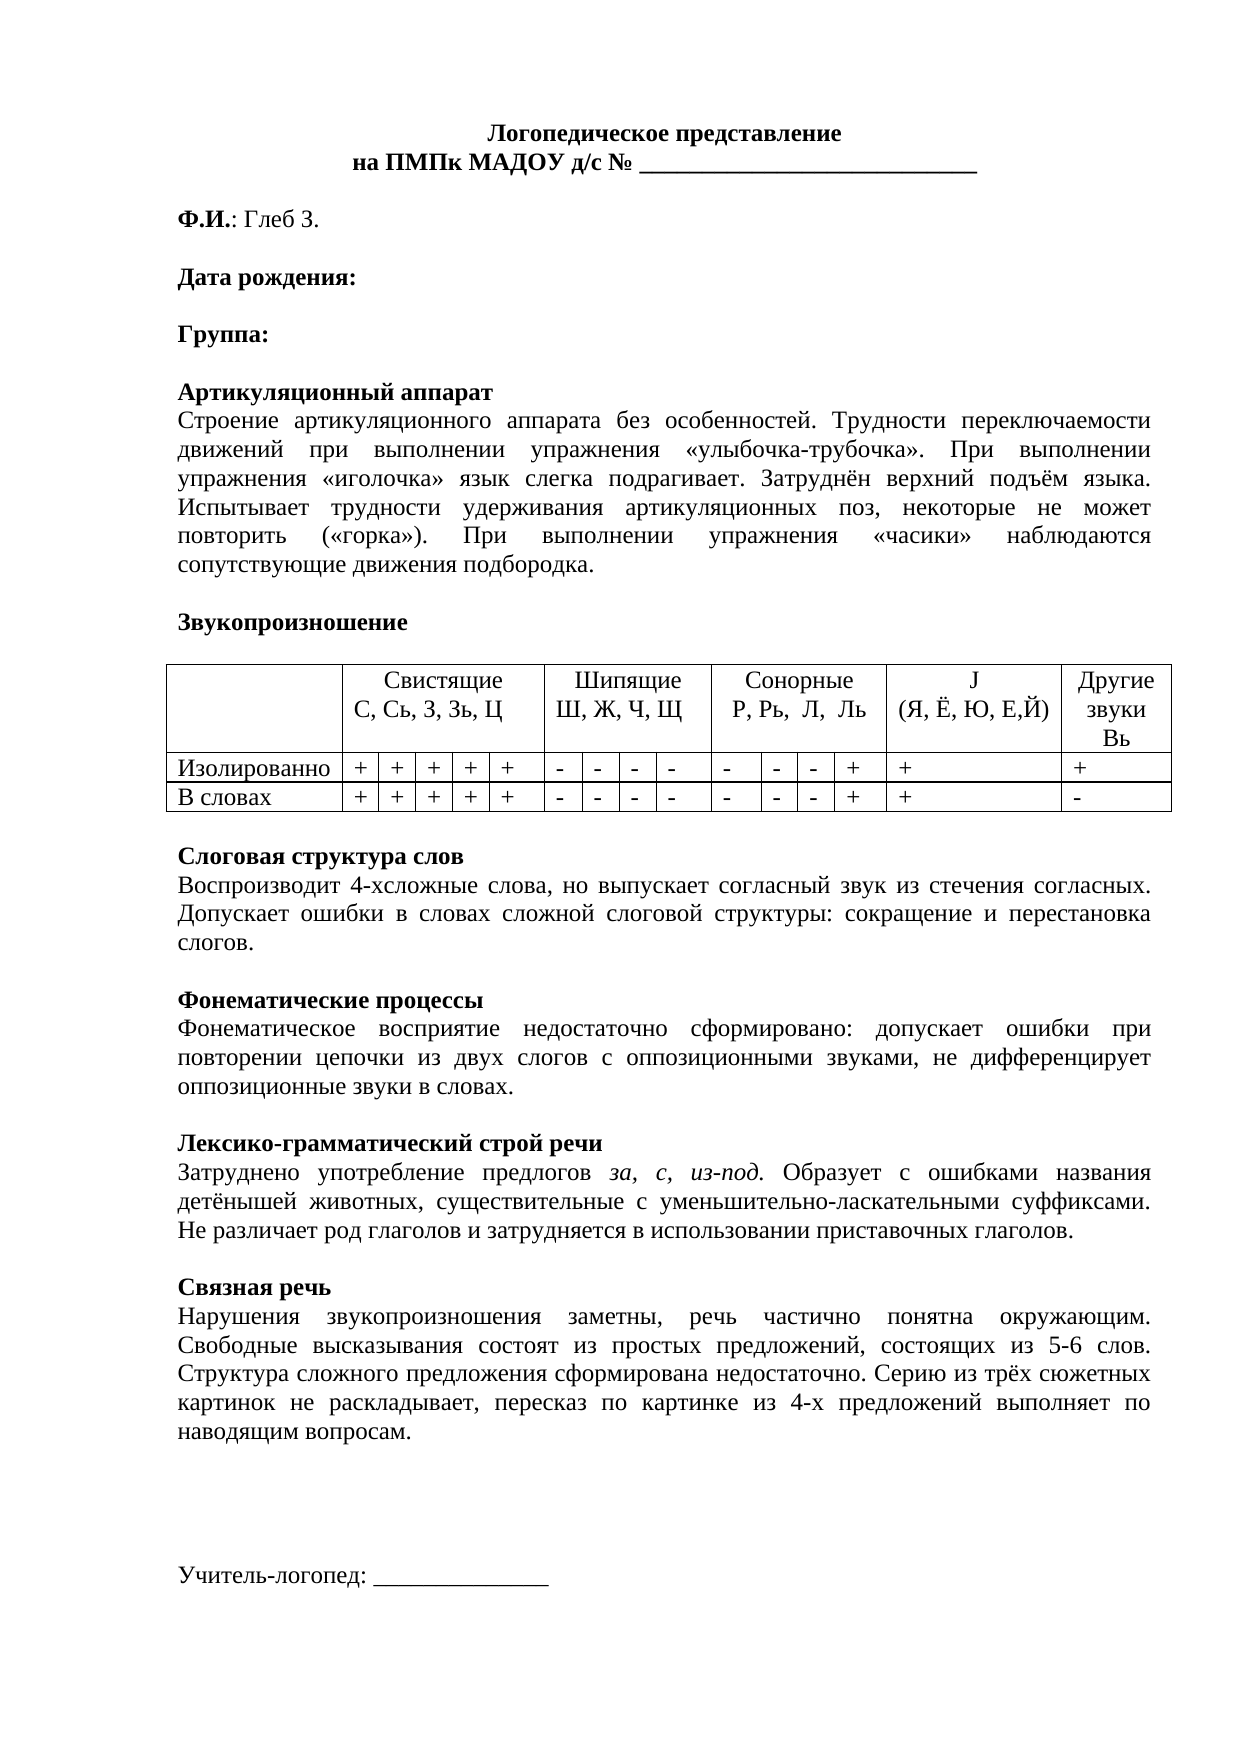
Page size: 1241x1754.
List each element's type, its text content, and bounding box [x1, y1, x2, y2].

text Лексико-грамматический строй речи [177, 1128, 1152, 1157]
text Дата рождения: [177, 262, 1152, 291]
table_cell + [453, 783, 489, 811]
table_cell - [1062, 783, 1171, 811]
table_cell - [798, 753, 834, 781]
table_cell В словах [167, 783, 342, 811]
table_cell + [379, 783, 415, 811]
table_cell + [835, 753, 886, 781]
table_header [167, 665, 342, 752]
table_cell - [583, 753, 619, 781]
text Артикуляционный аппарат [177, 377, 1152, 406]
text Строение артикуляционного аппарата без особенностей. Трудности переключаемости движений при выполнении упражнения «улыбочка-трубочка». При выполнении упражнения «иголочка» язык слегка подрагивает. Затруднён верхний подъём языка. Испытывает трудности удерживания артикуляционных поз, некоторые не может повторить («горка»). При выполнении упражнения «часики» наблюдаются сопутствующие движения подбородка. [177, 406, 1152, 578]
table_cell - [657, 753, 711, 781]
text Связная речь [177, 1272, 1152, 1301]
table_cell - [545, 753, 582, 781]
table_cell Изолированно [167, 753, 342, 781]
table_cell - [620, 753, 656, 781]
table_cell - [798, 783, 834, 811]
text Учитель-логопед: ______________ [177, 1560, 1152, 1588]
text Фонематические процессы [177, 985, 1152, 1013]
text Нарушения звукопроизношения заметны, речь частично понятна окружающим. Свободные высказывания состоят из простых предложений, состоящих из 5-6 слов. Структура сложного предложения сформирована недостаточно. Серию из трёх сюжетных картинок не раскладывает, пересказ по картинке из 4-х предложений выполняет по наводящим вопросам. [177, 1301, 1152, 1445]
table_cell + [379, 753, 415, 781]
table_cell + [490, 783, 544, 811]
table_cell - [583, 783, 619, 811]
text Воспроизводит 4-хсложные слова, но выпускает согласный звук из стечения согласных. Допускает ошибки в словах сложной слоговой структуры: сокращение и перестановка слогов. [177, 870, 1152, 956]
table_cell + [887, 783, 1061, 811]
table_cell + [416, 753, 452, 781]
text Ф.И.: Глеб З. [177, 204, 1152, 233]
text Группа: [177, 319, 1152, 348]
table_cell + [1062, 753, 1171, 781]
table_header Сонорные Р, Рь, Л, Ль [712, 665, 886, 752]
table_header Другие звуки Вь [1062, 665, 1171, 752]
text Затруднено употребление предлогов за, с, из-под. Образует с ошибками названия детёнышей животных, существительные с уменьшительно-ласкательными суффиксами. Не различает род глаголов и затрудняется в использовании приставочных глаголов. [177, 1157, 1152, 1243]
table_cell - [620, 783, 656, 811]
table_cell - [712, 753, 761, 781]
table_cell - [545, 783, 582, 811]
table_cell + [343, 753, 378, 781]
text Слоговая структура слов [177, 841, 1152, 870]
table_cell - [657, 783, 711, 811]
text Логопедическое представление [177, 118, 1152, 147]
table_cell + [343, 783, 378, 811]
table_header Шипящие Ш, Ж, Ч, Щ [545, 665, 711, 752]
table_cell - [712, 783, 761, 811]
table_cell + [453, 753, 489, 781]
table_cell + [835, 783, 886, 811]
table_cell + [887, 753, 1061, 781]
table_cell - [762, 783, 797, 811]
table_cell + [416, 783, 452, 811]
table_cell - [762, 753, 797, 781]
text Фонематическое восприятие недостаточно сформировано: допускает ошибки при повторении цепочки из двух слогов с оппозиционными звуками, не дифференцирует оппозиционные звуки в словах. [177, 1013, 1152, 1100]
table_header Свистящие С, Сь, З, Зь, Ц [343, 665, 544, 752]
text на ПМПк МАДОУ д/с № ___________________________ [177, 147, 1152, 176]
table_header J (Я, Ё, Ю, Е,Й) [887, 665, 1061, 752]
text Звукопроизношение [177, 607, 1152, 636]
table_cell + [490, 753, 544, 781]
